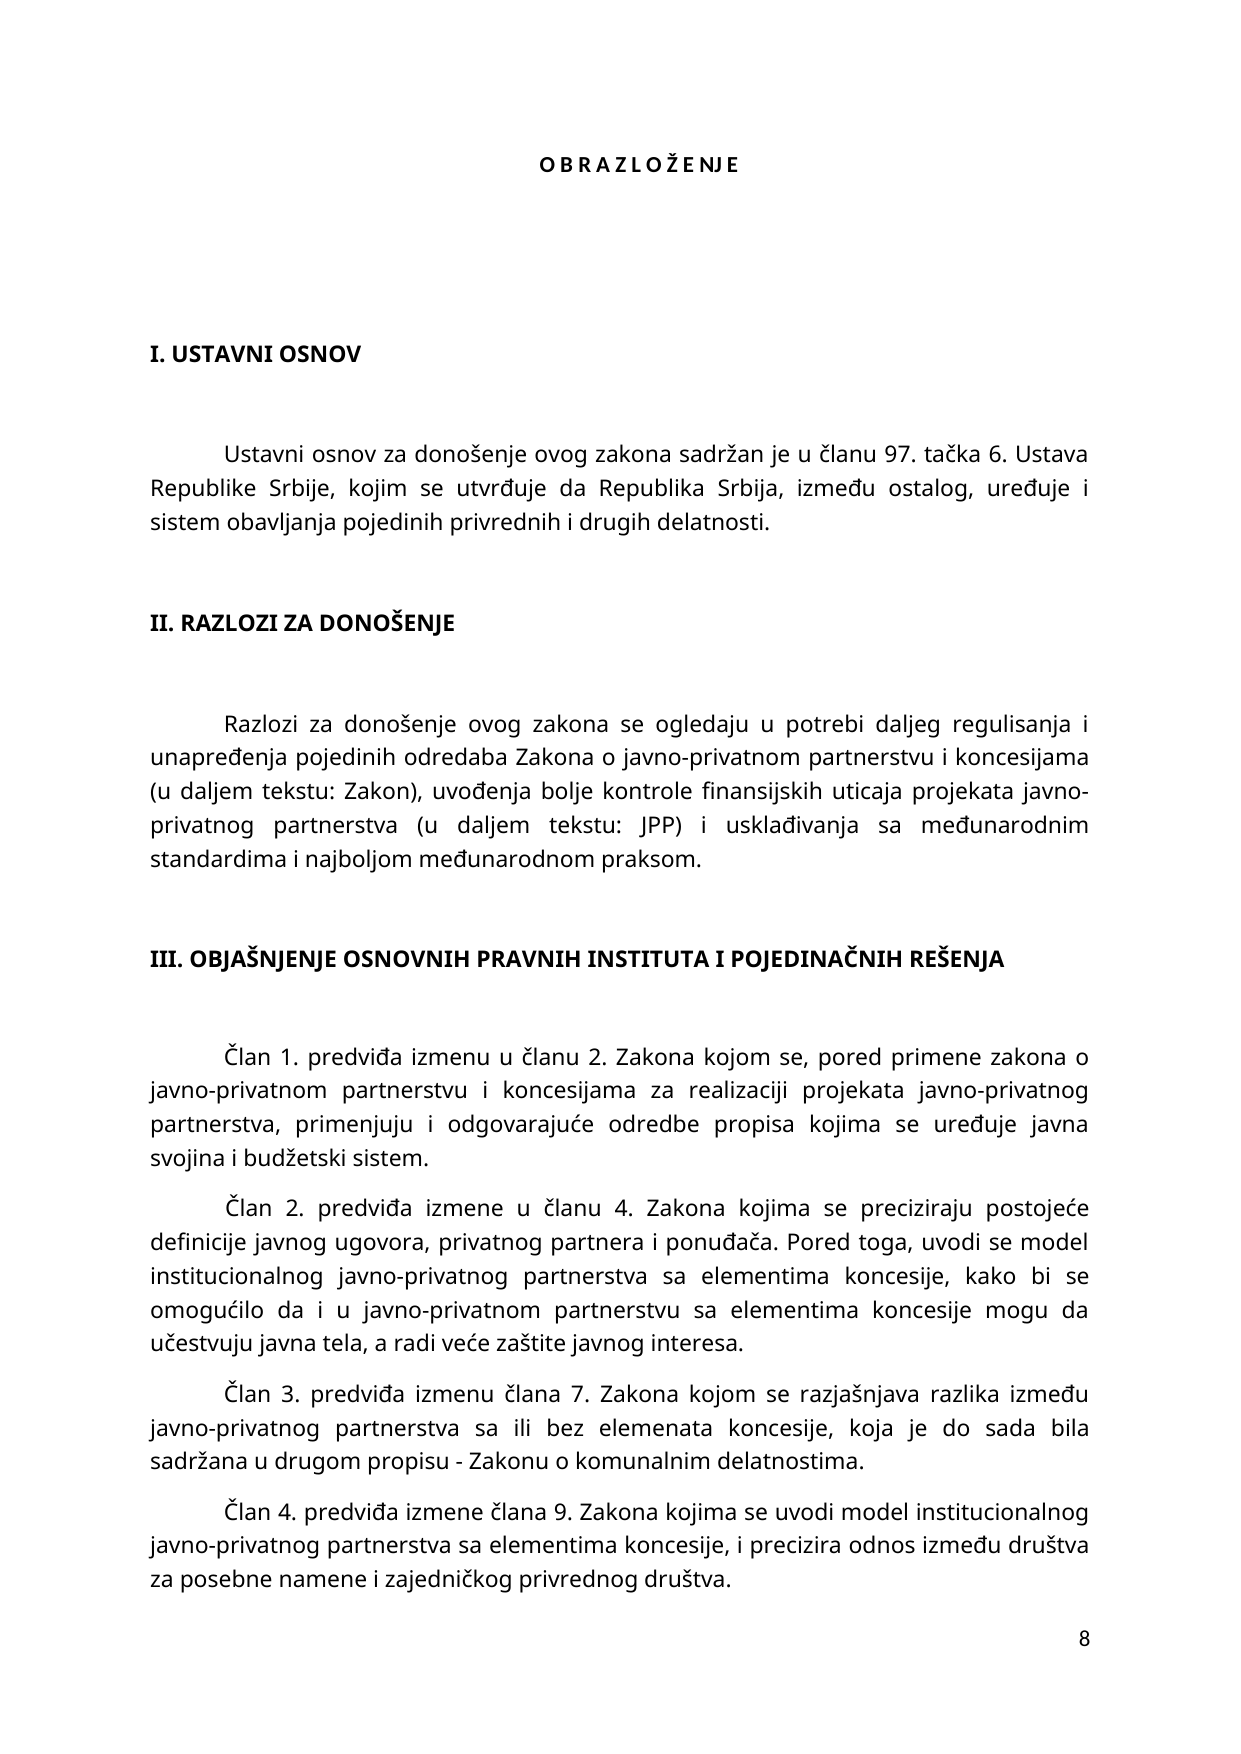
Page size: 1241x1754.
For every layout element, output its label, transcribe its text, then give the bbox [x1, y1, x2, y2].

text Član 3. predviđa izmenu člana 7. Zakona kojom se razjašnjava razlika između javno-privatnog partnerstva sa ili bez elemenata koncesije, koja je do sada bila sadržana u drugom propisu - Zakonu o komunalnim delatnostima. [150, 1378, 1090, 1476]
text I. USTAVNI OSNOV [150, 337, 1090, 369]
text Član 4. predviđa izmene člana 9. Zakona kojima se uvodi model institucionalnog javno-privatnog partnerstva sa elementima koncesije, i precizira odnos između društva za posebne namene i zajedničkog privrednog društva. [150, 1496, 1090, 1594]
text Razlozi za donošenje ovog zakona se ogledaju u potrebi daljeg regulisanja i unapređenja pojedinih odredaba Zakona o javno-privatnom partnerstvu i koncesijama (u daljem tekstu: Zakon), uvođenja bolje kontrole finansijskih uticaja projekata javno-privatnog partnerstva (u daljem tekstu: JPP) i usklađivanja sa međunarodnim standardima i najboljom međunarodnom praksom. [150, 707, 1090, 874]
text II. RAZLOZI ZA DONOŠENJE [150, 607, 1090, 638]
text III. OBJAŠNJENJE OSNOVNIH PRAVNIH INSTITUTA I POJEDINAČNIH REŠENJA [150, 943, 1090, 974]
text O B R A Z L O Ž E NJ E [150, 150, 1090, 178]
text Ustavni osnov za donošenje ovog zakona sadržan je u članu 97. tačka 6. Ustava Republike Srbije, kojim se utvrđuje da Republika Srbija, između ostalog, uređuje i sistem obavljanja pojedinih privrednih i drugih delatnosti. [150, 438, 1090, 537]
text Član 2. predviđa izmene u članu 4. Zakona kojima se preciziraju postojeće definicije javnog ugovora, privatnog partnera i ponuđača. Pored toga, uvodi se model institucionalnog javno-privatnog partnerstva sa elementima koncesije, kako bi se omogućilo da i u javno-privatnom partnerstvu sa elementima koncesije mogu da učestvuju javna tela, a radi veće zaštite javnog interesa. [150, 1192, 1090, 1358]
text Član 1. predviđa izmenu u članu 2. Zakona kojom se, pored primene zakona o javno-privatnom partnerstvu i koncesijama za realizaciji projekata javno-privatnog partnerstva, primenjuju i odgovarajuće odredbe propisa kojima se uređuje javna svojina i budžetski sistem. [150, 1041, 1090, 1173]
